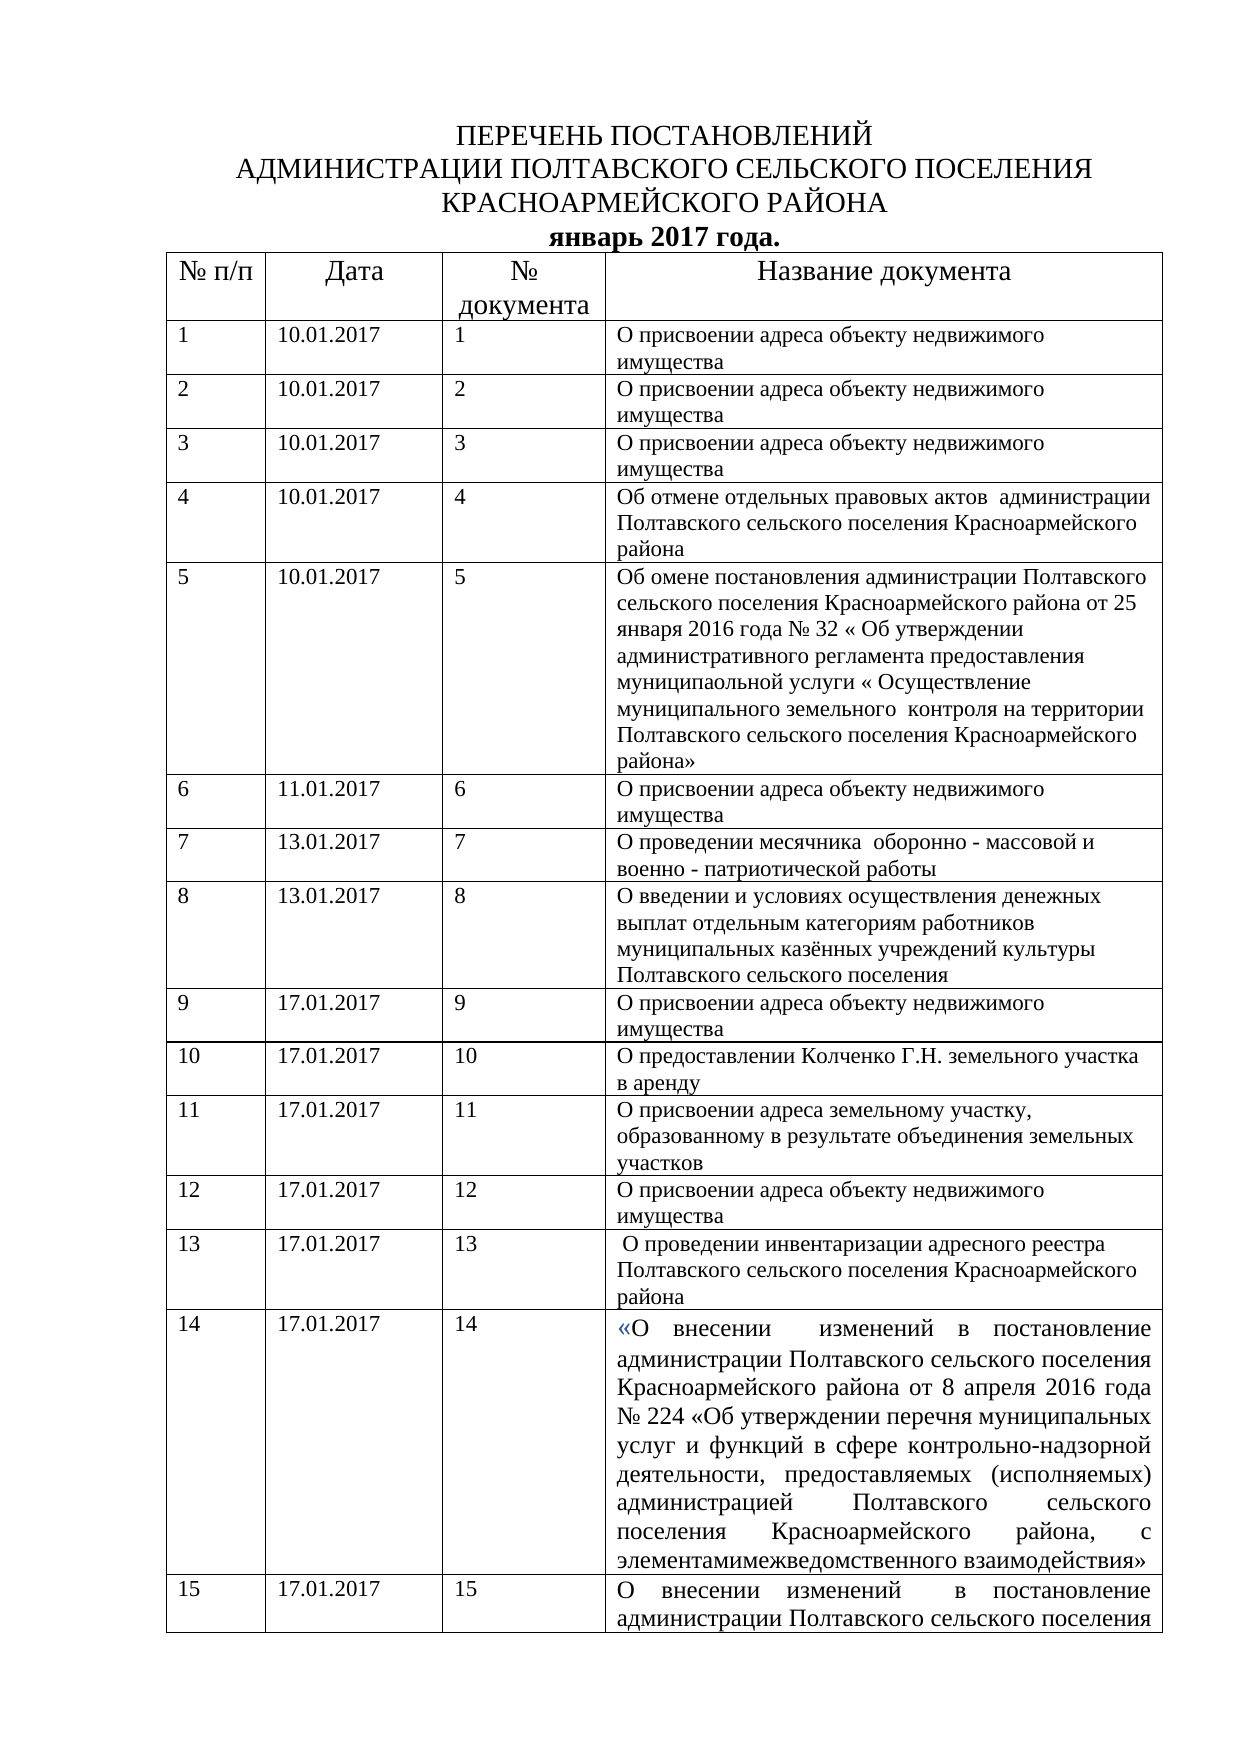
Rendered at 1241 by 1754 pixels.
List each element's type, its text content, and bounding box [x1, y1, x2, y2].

table_cell 8 [167, 882, 265, 988]
table_cell 13.01.2017 [266, 882, 442, 988]
table_cell О присвоении адреса объекту недвижимого имущества [606, 429, 1162, 482]
table_cell Об отмене отдельных правовых актов администрации Полтавского сельского поселения Красноармейского района [606, 483, 1162, 562]
table_cell О присвоении адреса объекту недвижимого имущества [606, 989, 1162, 1041]
table_cell 9 [443, 989, 605, 1041]
table_cell 2 [443, 375, 605, 428]
table_cell 10 [443, 1043, 605, 1095]
table_cell 13 [443, 1230, 605, 1309]
table_cell 7 [167, 829, 265, 881]
table_cell О присвоении адреса объекту недвижимого имущества [606, 375, 1162, 428]
table_cell О предоставлении Колченко Г.Н. земельного участка в аренду [606, 1043, 1162, 1095]
table_cell О введении и условиях осуществления денежных выплат отдельным категориям работников муниципальных казённых учреждений культуры Полтавского сельского поселения [606, 882, 1162, 988]
table_cell 6 [443, 775, 605, 827]
table_cell О присвоении адреса объекту недвижимого имущества [606, 321, 1162, 374]
table_cell 1 [443, 321, 605, 374]
text АДМИНИСТРАЦИИ ПОЛТАВСКОГО СЕЛЬСКОГО ПОСЕЛЕНИЯ [177, 152, 1152, 185]
table_cell 10.01.2017 [266, 321, 442, 374]
table_cell 1 [167, 321, 265, 374]
table_cell 12 [443, 1176, 605, 1229]
table_cell 13 [167, 1230, 265, 1309]
text ПЕРЕЧЕНЬ ПОСТАНОВЛЕНИЙ [177, 118, 1152, 152]
table_header Дата [266, 253, 442, 320]
table_cell 17.01.2017 [266, 1230, 442, 1309]
text январь 2017 года. [177, 219, 1152, 252]
table_cell 3 [167, 429, 265, 482]
table_cell 13.01.2017 [266, 829, 442, 881]
table_cell 11 [167, 1096, 265, 1175]
table_cell 17.01.2017 [266, 1176, 442, 1229]
table_cell 6 [167, 775, 265, 827]
table_cell 14 [167, 1310, 265, 1574]
table_cell 17.01.2017 [266, 1575, 442, 1632]
table_header Название документа [606, 253, 1162, 320]
table_cell 7 [443, 829, 605, 881]
table_cell 4 [443, 483, 605, 562]
table_cell 4 [167, 483, 265, 562]
table_cell О присвоении адреса объекту недвижимого имущества [606, 775, 1162, 827]
table_cell 14 [443, 1310, 605, 1574]
table_cell Об омене постановления администрации Полтавского сельского поселения Красноармейского района от 25 января 2016 года № 32 « Об утверждении административного регламента предоставления муниципаольной услуги « Осуществление муниципального земельного контроля на территории Полтавского сельского поселения Красноармейского района» [606, 563, 1162, 774]
table_cell 11.01.2017 [266, 775, 442, 827]
table_cell 10.01.2017 [266, 563, 442, 774]
table_cell 10 [167, 1043, 265, 1095]
table_cell О присвоении адреса земельному участку, образованному в результате объединения земельных участков [606, 1096, 1162, 1175]
table_cell 5 [167, 563, 265, 774]
table_cell 3 [443, 429, 605, 482]
table_cell 10.01.2017 [266, 429, 442, 482]
table_cell 2 [167, 375, 265, 428]
table_cell 17.01.2017 [266, 1096, 442, 1175]
table_cell 12 [167, 1176, 265, 1229]
table_cell 10.01.2017 [266, 375, 442, 428]
table_cell 15 [167, 1575, 265, 1632]
table_cell О проведении месячника оборонно - массовой и военно - патриотической работы [606, 829, 1162, 881]
table_cell 17.01.2017 [266, 989, 442, 1041]
table_header № п/п [167, 253, 265, 320]
table_cell «О внесении изменений в постановление администрации Полтавского сельского поселения Красноармейского района от 8 апреля 2016 года № 224 «Об утверждении перечня муниципальных услуг и функций в сфере контрольно-надзорной деятельности, предоставляемых (исполняемых) администрацией Полтавского сельского поселения Красноармейского района, с элементамимежведомственного взаимодействия» [606, 1310, 1162, 1574]
table_cell 8 [443, 882, 605, 988]
table_cell О проведении инвентаризации адресного реестра Полтавского сельского поселения Красноармейского района [606, 1230, 1162, 1309]
table_cell 15 [443, 1575, 605, 1632]
text КРАСНОАРМЕЙСКОГО РАЙОНА [177, 185, 1152, 219]
table_cell О присвоении адреса объекту недвижимого имущества [606, 1176, 1162, 1229]
table_cell 17.01.2017 [266, 1043, 442, 1095]
table_cell 9 [167, 989, 265, 1041]
table_cell 5 [443, 563, 605, 774]
table_header № документа [443, 253, 605, 320]
table_cell 10.01.2017 [266, 483, 442, 562]
table_cell 11 [443, 1096, 605, 1175]
table_cell 17.01.2017 [266, 1310, 442, 1574]
